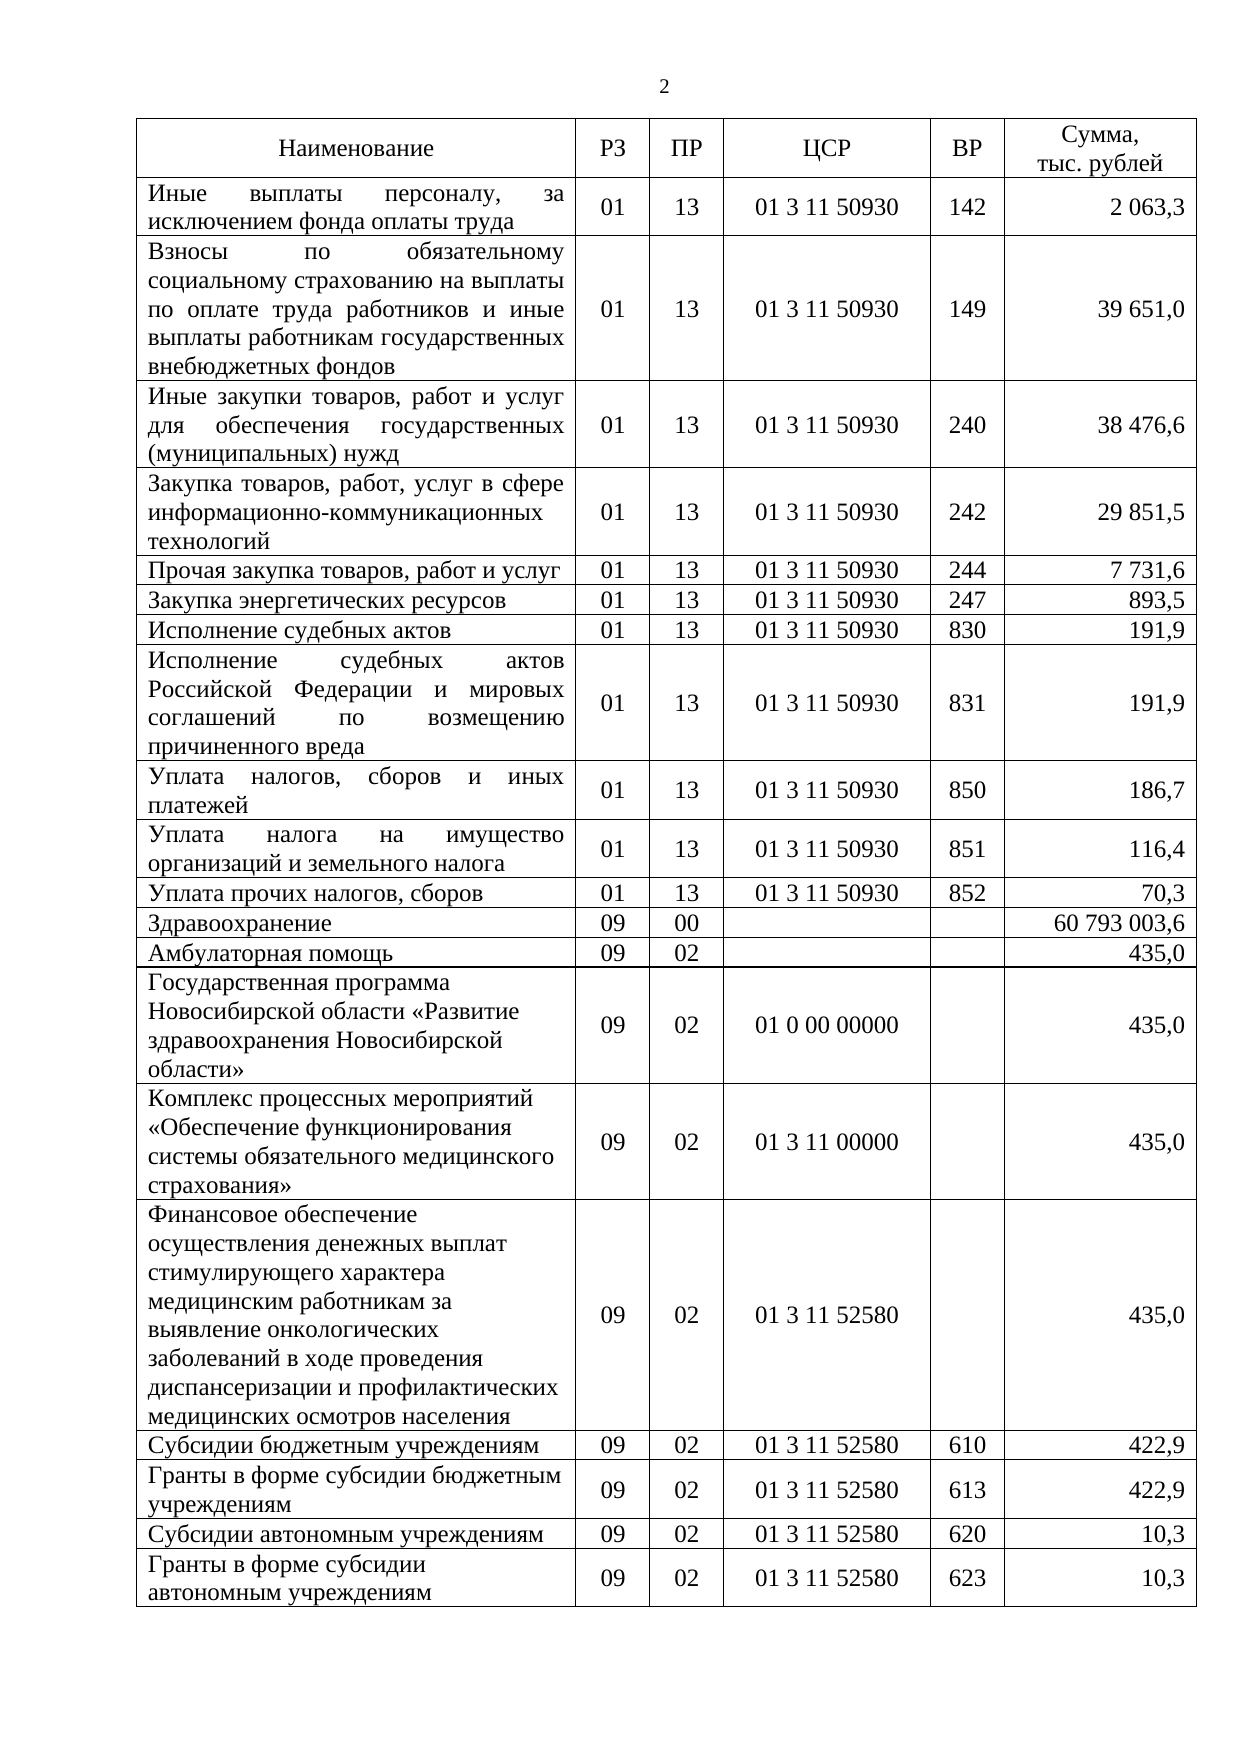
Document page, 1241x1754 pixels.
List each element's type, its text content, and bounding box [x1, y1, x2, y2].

table_cell Амбулаторная помощь [137, 938, 575, 966]
table_cell 01 [576, 585, 649, 614]
table_cell Гранты в форме субсидии автономным учреждениям [137, 1549, 575, 1606]
table_cell Иные закупки товаров, работ и услуг для обеспечения государственных (муниципальных) нужд [137, 381, 575, 467]
table_cell [931, 968, 1004, 1082]
table_cell 38 476,6 [1005, 381, 1196, 467]
table_cell 240 [931, 381, 1004, 467]
table_cell 2 063,3 [1005, 178, 1196, 235]
table_cell [724, 938, 930, 966]
table_cell 01 [576, 381, 649, 467]
table_cell 242 [931, 468, 1004, 554]
table_cell 02 [650, 1431, 723, 1459]
table_cell 830 [931, 615, 1004, 644]
table_cell 01 3 11 52580 [724, 1549, 930, 1606]
table_cell 13 [650, 878, 723, 907]
table_cell 10,3 [1005, 1549, 1196, 1606]
table_cell Иные выплаты персоналу, за исключением фонда оплаты труда [137, 178, 575, 235]
table_cell Финансовое обеспечение осуществления денежных выплат стимулирующего характера медицинским работникам за выявление онкологических заболеваний в ходе проведения диспансеризации и профилактических медицинских осмотров населения [137, 1200, 575, 1429]
table_cell 893,5 [1005, 585, 1196, 614]
table_cell Уплата прочих налогов, сборов [137, 878, 575, 907]
table_cell 01 3 11 50930 [724, 585, 930, 614]
table_cell 02 [650, 1200, 723, 1429]
table_cell 10,3 [1005, 1519, 1196, 1548]
table_cell 01 3 11 52580 [724, 1431, 930, 1459]
table_cell 191,9 [1005, 615, 1196, 644]
table_cell 13 [650, 585, 723, 614]
table_cell 01 3 11 52580 [724, 1519, 930, 1548]
table_cell 01 3 11 00000 [724, 1084, 930, 1198]
table_header Наименование [137, 119, 575, 177]
table_cell 13 [650, 615, 723, 644]
table_cell 01 3 11 50930 [724, 236, 930, 380]
table_cell Закупка товаров, работ, услуг в сфере информационно-коммуникационных технологий [137, 468, 575, 554]
table_cell 01 3 11 50930 [724, 381, 930, 467]
table_cell 01 3 11 50930 [724, 178, 930, 235]
table_cell 620 [931, 1519, 1004, 1548]
table_cell Прочая закупка товаров, работ и услуг [137, 556, 575, 584]
table_cell 13 [650, 381, 723, 467]
table_cell 01 3 11 50930 [724, 878, 930, 907]
table_cell Гранты в форме субсидии бюджетным учреждениям [137, 1460, 575, 1518]
table_cell Комплекс процессных мероприятий «Обеспечение функционирования системы обязательного медицинского страхования» [137, 1084, 575, 1198]
table_cell 01 3 11 52580 [724, 1460, 930, 1518]
table_cell [931, 938, 1004, 966]
table_cell 13 [650, 820, 723, 877]
table_header РЗ [576, 119, 649, 177]
table_cell 00 [650, 908, 723, 937]
table_cell 09 [576, 938, 649, 966]
table_cell 613 [931, 1460, 1004, 1518]
table_cell Исполнение судебных актов Российской Федерации и мировых соглашений по возмещению причиненного вреда [137, 645, 575, 760]
table_cell 116,4 [1005, 820, 1196, 877]
table_cell 01 [576, 820, 649, 877]
table_cell 149 [931, 236, 1004, 380]
table_cell 01 [576, 468, 649, 554]
table_cell Закупка энергетических ресурсов [137, 585, 575, 614]
table_cell 02 [650, 1460, 723, 1518]
table_cell 01 3 11 50930 [724, 820, 930, 877]
table_cell 831 [931, 645, 1004, 760]
table_cell 01 [576, 878, 649, 907]
table_cell 60 793 003,6 [1005, 908, 1196, 937]
table_cell 142 [931, 178, 1004, 235]
table_cell 02 [650, 1084, 723, 1198]
table_cell 13 [650, 556, 723, 584]
table_cell 02 [650, 938, 723, 966]
table_cell 09 [576, 968, 649, 1082]
table_header ПР [650, 119, 723, 177]
table_cell 01 3 11 50930 [724, 615, 930, 644]
table_cell 422,9 [1005, 1460, 1196, 1518]
table_cell 01 3 11 50930 [724, 468, 930, 554]
table_cell Уплата налога на имущество организаций и земельного налога [137, 820, 575, 877]
table_cell [724, 908, 930, 937]
table_cell 09 [576, 1519, 649, 1548]
table_cell [931, 1200, 1004, 1429]
table_cell 09 [576, 1084, 649, 1198]
table_cell 70,3 [1005, 878, 1196, 907]
table_cell 422,9 [1005, 1431, 1196, 1459]
table_header Сумма, тыс. рублей [1005, 119, 1196, 177]
table_cell [931, 1084, 1004, 1198]
table_cell 01 0 00 00000 [724, 968, 930, 1082]
table_cell 09 [576, 1431, 649, 1459]
table_cell Государственная программа Новосибирской области «Развитие здравоохранения Новосибирской области» [137, 968, 575, 1082]
table_cell Исполнение судебных актов [137, 615, 575, 644]
table_cell Уплата налогов, сборов и иных платежей [137, 761, 575, 818]
table_cell 244 [931, 556, 1004, 584]
table_cell 13 [650, 178, 723, 235]
table_cell 7 731,6 [1005, 556, 1196, 584]
table_cell 01 3 11 50930 [724, 761, 930, 818]
table_cell 01 [576, 615, 649, 644]
table_cell 191,9 [1005, 645, 1196, 760]
table_cell 13 [650, 236, 723, 380]
table_cell 01 [576, 178, 649, 235]
table_cell 01 [576, 556, 649, 584]
table_cell 09 [576, 1549, 649, 1606]
table_cell 09 [576, 908, 649, 937]
table_cell 01 [576, 645, 649, 760]
table_cell 13 [650, 761, 723, 818]
table_cell 247 [931, 585, 1004, 614]
table_cell 01 3 11 50930 [724, 645, 930, 760]
table_cell Субсидии автономным учреждениям [137, 1519, 575, 1548]
table_cell 29 851,5 [1005, 468, 1196, 554]
table_cell 623 [931, 1549, 1004, 1606]
table_cell Субсидии бюджетным учреждениям [137, 1431, 575, 1459]
table_cell Здравоохранение [137, 908, 575, 937]
table_cell 09 [576, 1200, 649, 1429]
table_cell 186,7 [1005, 761, 1196, 818]
table_cell 02 [650, 968, 723, 1082]
table_cell 13 [650, 468, 723, 554]
table_cell 39 651,0 [1005, 236, 1196, 380]
table_cell 13 [650, 645, 723, 760]
table_cell 435,0 [1005, 938, 1196, 966]
table_cell 851 [931, 820, 1004, 877]
table_cell 02 [650, 1549, 723, 1606]
table_cell 01 3 11 50930 [724, 556, 930, 584]
table_cell 01 [576, 761, 649, 818]
table_cell 850 [931, 761, 1004, 818]
table_cell 610 [931, 1431, 1004, 1459]
table_cell 435,0 [1005, 968, 1196, 1082]
table_cell Взносы по обязательному социальному страхованию на выплаты по оплате труда работников и иные выплаты работникам государственных внебюджетных фондов [137, 236, 575, 380]
table_cell 852 [931, 878, 1004, 907]
table_cell 01 [576, 236, 649, 380]
table_cell 09 [576, 1460, 649, 1518]
table_header ВР [931, 119, 1004, 177]
table_cell 01 3 11 52580 [724, 1200, 930, 1429]
table_cell [931, 908, 1004, 937]
table_cell 435,0 [1005, 1084, 1196, 1198]
table_cell 02 [650, 1519, 723, 1548]
table_header ЦСР [724, 119, 930, 177]
table_cell 435,0 [1005, 1200, 1196, 1429]
